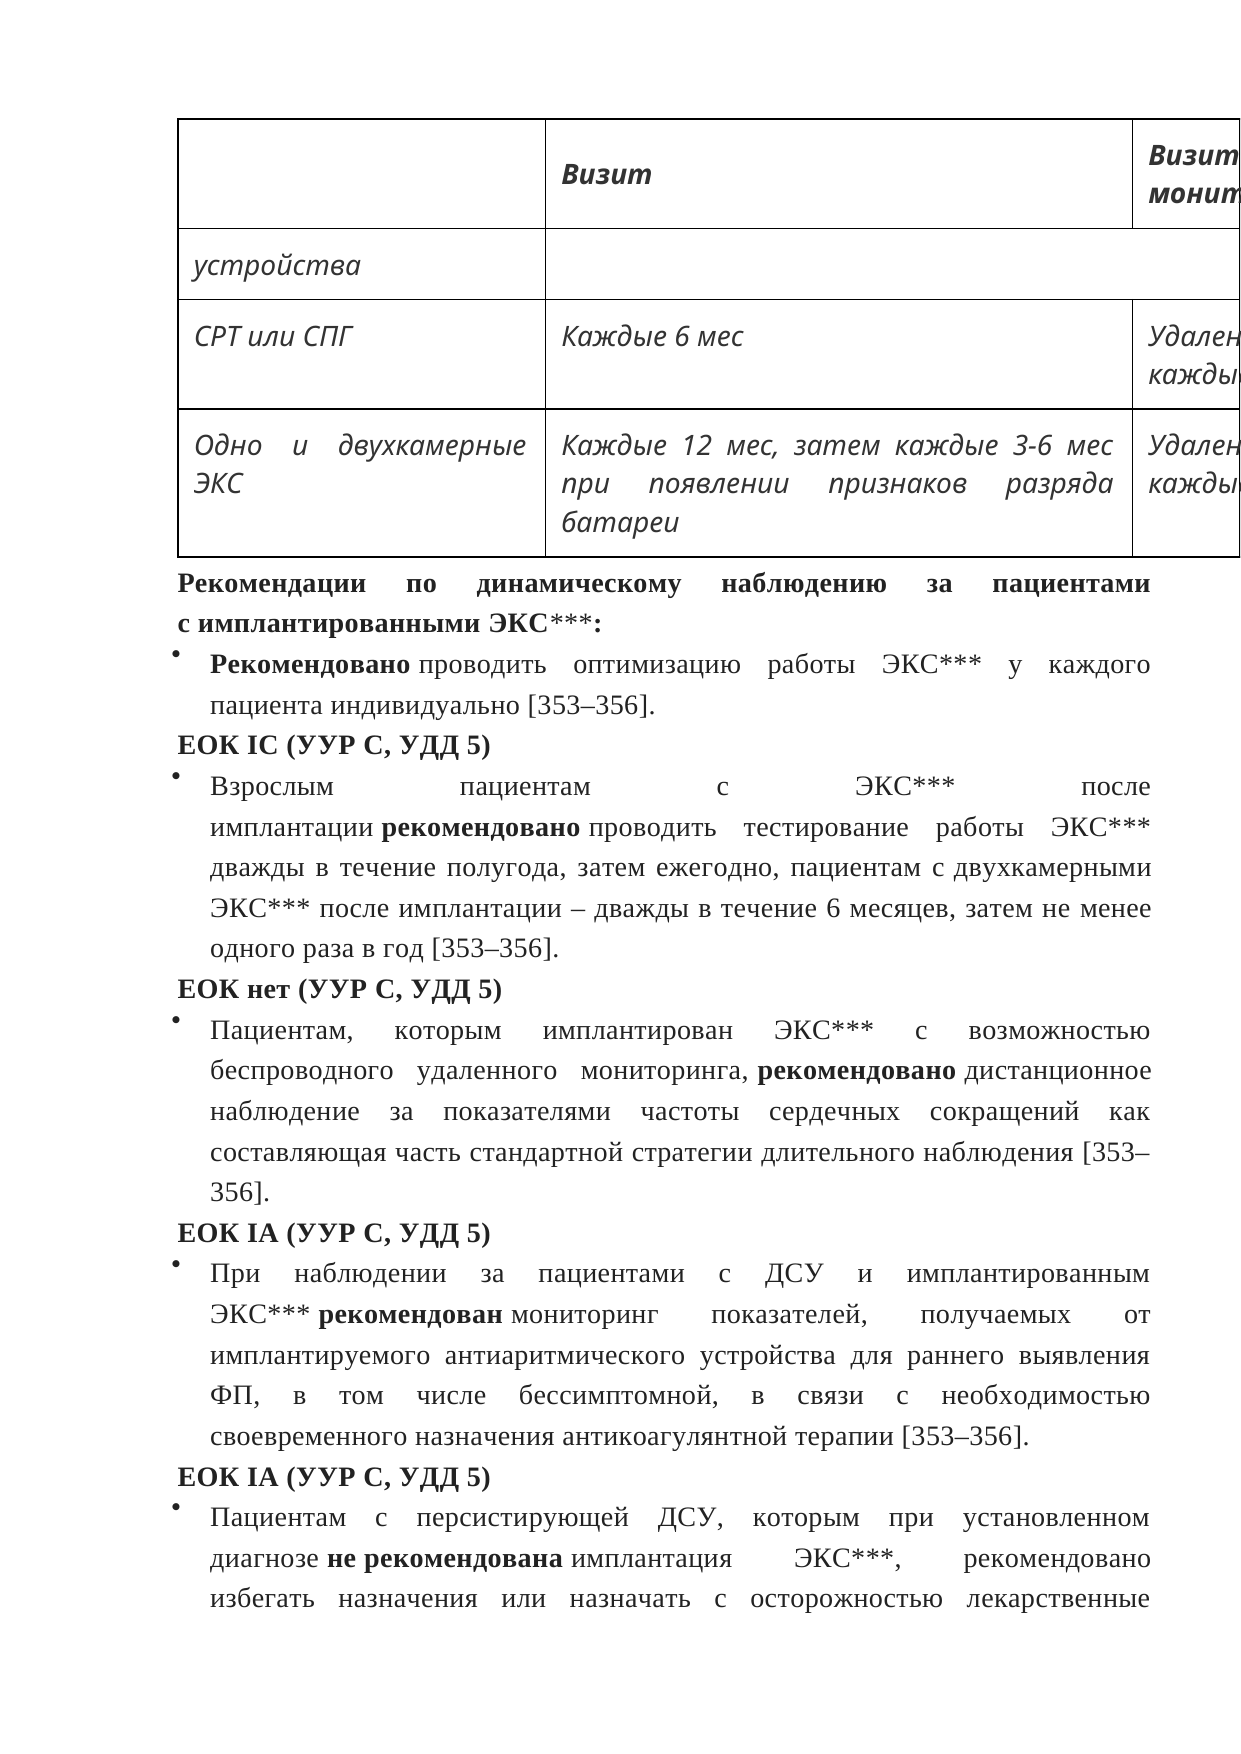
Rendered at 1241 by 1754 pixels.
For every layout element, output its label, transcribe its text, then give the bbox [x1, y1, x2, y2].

text ЕОК нет (УУР С, УДД 5) [177, 964, 1152, 1004]
table_header Визит [546, 120, 1132, 228]
list При наблюдении за пациентами с ДСУ и имплантированным ЭКС*** рекомендован мониторинг показателей, получаемых от имплантируемого антиаритмического устройства для раннего выявления ФП, в том числе бессимптомной, в связи с необходимостью своевременного назначения антикоагулянтной терапии [353–356]. [172, 1248, 1152, 1451]
list Взрослым пациентам с ЭКС*** после имплантации рекомендовано проводить тестирование работы ЭКС*** дважды в течение полугода, затем ежегодно, пациентам с двухкамерными ЭКС*** после имплантации – дважды в течение 6 месяцев, затем не менее одного раза в год [353–356]. [172, 761, 1152, 964]
table_cell Каждые 12 мес, затем каждые 3-6 мес при появлении признаков разряда батареи [546, 410, 1132, 556]
table_cell Все имплантируемые устройства [179, 229, 545, 299]
table_cell СРТ или СПГ [179, 300, 545, 408]
text Рекомендации по динамическому наблюдению за пациентами с имплантированными ЭКС***: [177, 558, 1152, 639]
text ЕОК IА (УУР С, УДД 5) [177, 1451, 1152, 1492]
text ЕОК IА (УУР С, УДД 5) [177, 1208, 1152, 1248]
list Пациентам, которым имплантирован ЭКС*** с возможностью беспроводного удаленного мониторинга, рекомендовано дистанционное наблюдение за показателями частоты сердечных сокращений как составляющая часть стандартной стратегии длительного наблюдения [353–356]. [172, 1004, 1152, 1208]
table_cell Одно и двухкамерные ЭКС [179, 410, 545, 556]
table_cell Удаленно каждые 6 мес и очно каждые 12 мес [1133, 300, 1239, 408]
table_cell Удаленно каждые 6 мес и в клинике каждые 18-24 мес [1133, 410, 1239, 556]
table_header Визит + удаленное мониторирование [1133, 120, 1239, 228]
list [172, 1492, 1152, 1614]
list Рекомендовано проводить оптимизацию работы ЭКС*** у каждого пациента индивидуально [353–356]. [172, 639, 1152, 720]
table_cell Каждые 6 мес [546, 300, 1132, 408]
table_header [179, 120, 545, 228]
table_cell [546, 229, 1239, 299]
text ЕОК IС (УУР С, УДД 5) [177, 720, 1152, 761]
